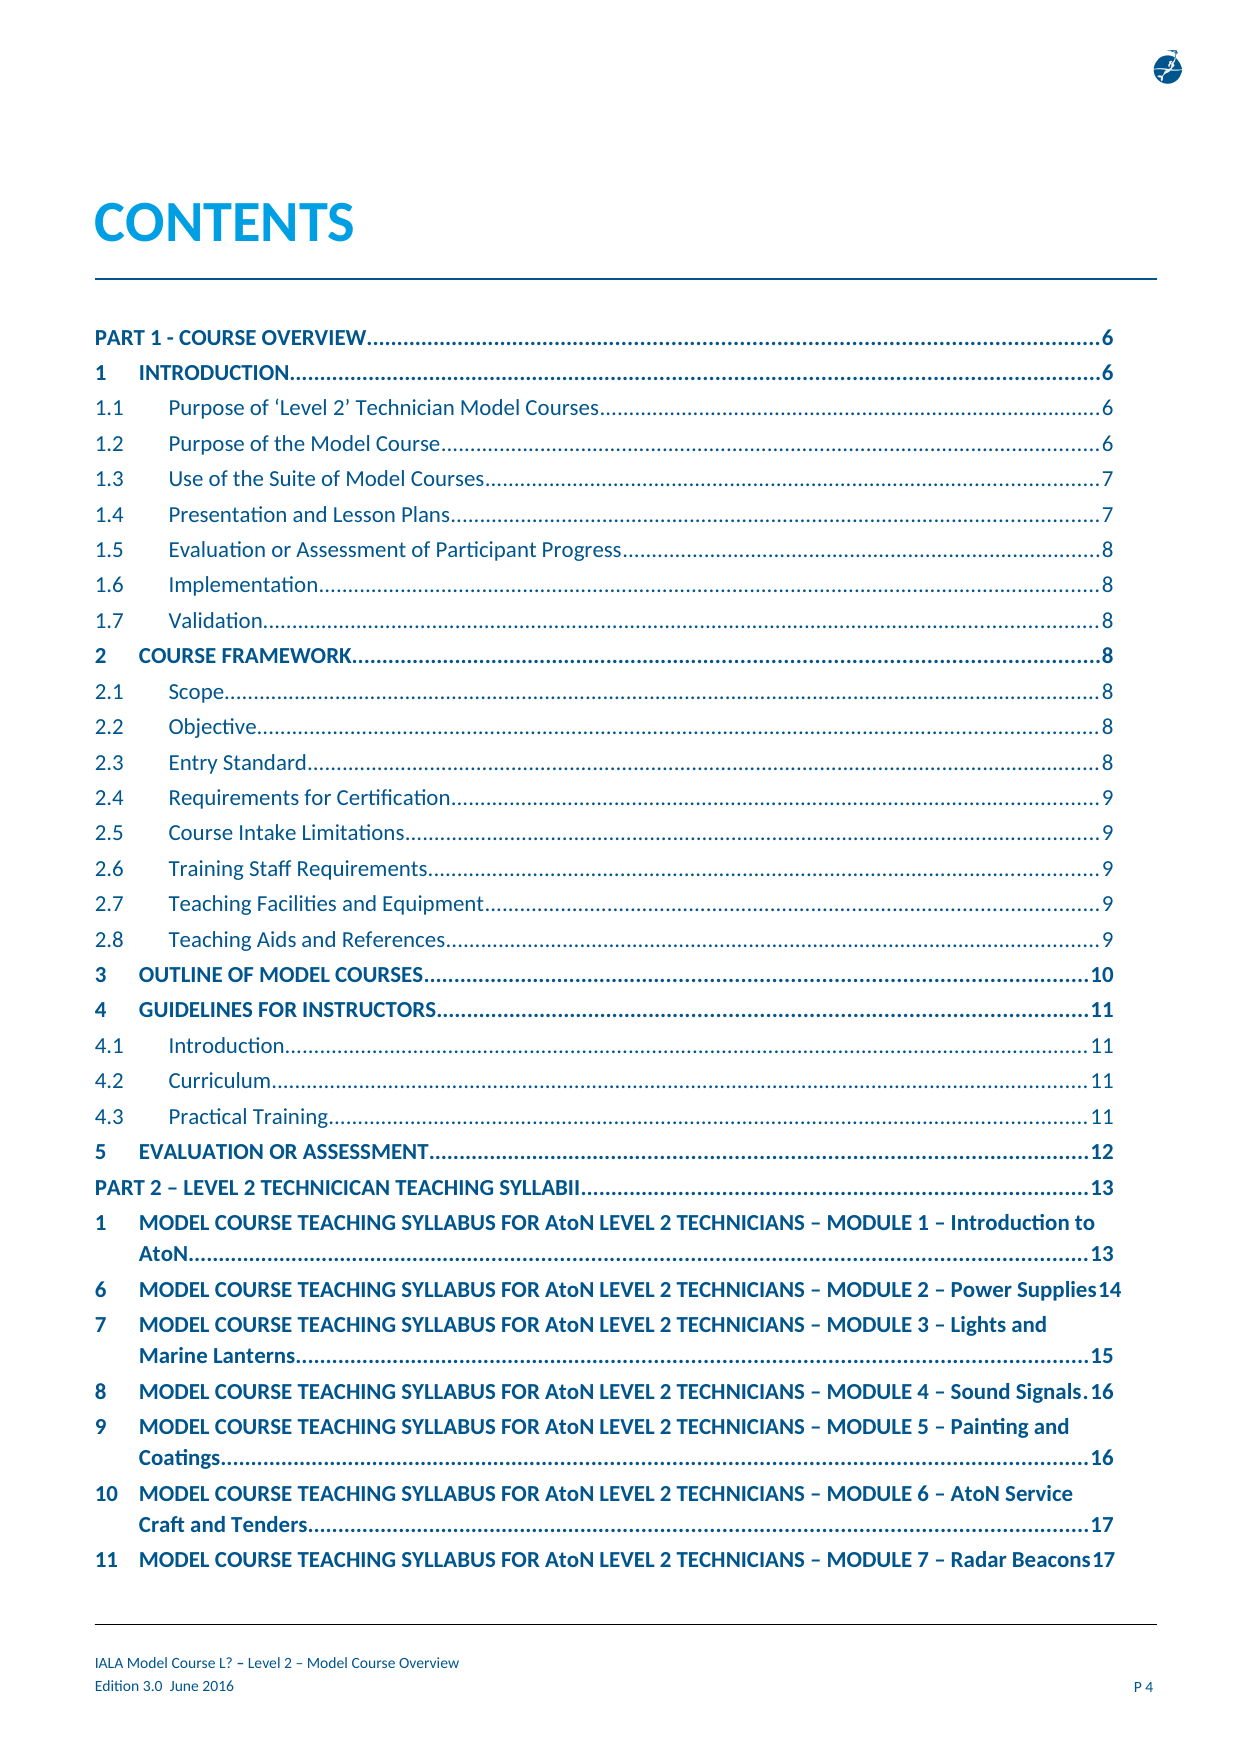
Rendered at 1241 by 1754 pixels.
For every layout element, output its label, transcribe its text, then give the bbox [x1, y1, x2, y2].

text PART 1 - COURSE OVERVIEW 6 [94, 319, 1113, 351]
text 10 MODEL COURSE TEACHING SYLLABUS FOR AtoN LEVEL 2 TECHNICIANS – MODULE 6 – AtoN Service Craft and Tenders 17 [94, 1476, 1113, 1538]
picture [1122, 0, 1241, 119]
text PART 2 – LEVEL 2 TECHNICICAN TEACHING SYLLABII 13 [94, 1169, 1113, 1201]
text 9 MODEL COURSE TEACHING SYLLABUS FOR AtoN LEVEL 2 TECHNICIANS – MODULE 5 – Painting and Coatings 16 [94, 1409, 1113, 1472]
text 2.8 Teaching Aids and References 9 [94, 922, 1113, 953]
text 2 COURSE FRAMEWORK 8 [94, 638, 1113, 669]
text 2.6 Training Staff Requirements 9 [94, 851, 1113, 882]
text 4.3 Practical Training 11 [94, 1099, 1113, 1130]
text 11 MODEL COURSE TEACHING SYLLABUS FOR AtoN LEVEL 2 TECHNICIANS – MODULE 7 – Radar Beacons 17 [94, 1542, 1113, 1574]
text 1 INTRODUCTION 6 [94, 355, 1113, 386]
text 4 GUIDELINES FOR INSTRUCTORS 11 [94, 992, 1113, 1024]
text 2.5 Course Intake Limitations 9 [94, 815, 1113, 847]
text 5 EVALUATION OR ASSESSMENT 12 [94, 1134, 1113, 1165]
text 7 MODEL COURSE TEACHING SYLLABUS FOR AtoN LEVEL 2 TECHNICIANS – MODULE 3 – Lights and Marine Lanterns 15 [94, 1307, 1113, 1369]
text 4.2 Curriculum 11 [94, 1063, 1113, 1094]
text 2.1 Scope 8 [94, 674, 1113, 705]
text 1.1 Purpose of ‘Level 2’ Technician Model Courses 6 [94, 390, 1113, 422]
text 1.6 Implementation 8 [94, 567, 1113, 599]
text 6 MODEL COURSE TEACHING SYLLABUS FOR AtoN LEVEL 2 TECHNICIANS – MODULE 2 – Power Supplies 14 [94, 1272, 1113, 1303]
text 1 MODEL COURSE TEACHING SYLLABUS FOR AtoN LEVEL 2 TECHNICIANS – MODULE 1 – Introduction to AtoN 13 [94, 1205, 1113, 1267]
text 2.3 Entry Standard 8 [94, 744, 1113, 776]
text 8 MODEL COURSE TEACHING SYLLABUS FOR AtoN LEVEL 2 TECHNICIANS – MODULE 4 – Sound Signals 16 [94, 1374, 1113, 1405]
text 2.4 Requirements for Certification 9 [94, 780, 1113, 811]
text 2.2 Objective 8 [94, 709, 1113, 740]
text 1.7 Validation 8 [94, 603, 1113, 634]
text 1.3 Use of the Suite of Model Courses 7 [94, 461, 1113, 492]
text 3 OUTLINE OF MODEL COURSES 10 [94, 957, 1113, 988]
text 1.4 Presentation and Lesson Plans 7 [94, 497, 1113, 528]
text 1.5 Evaluation or Assessment of Participant Progress 8 [94, 532, 1113, 563]
text 1.2 Purpose of the Model Course 6 [94, 426, 1113, 457]
text 4.1 Introduction 11 [94, 1028, 1113, 1059]
text 2.7 Teaching Facilities and Equipment 9 [94, 886, 1113, 917]
